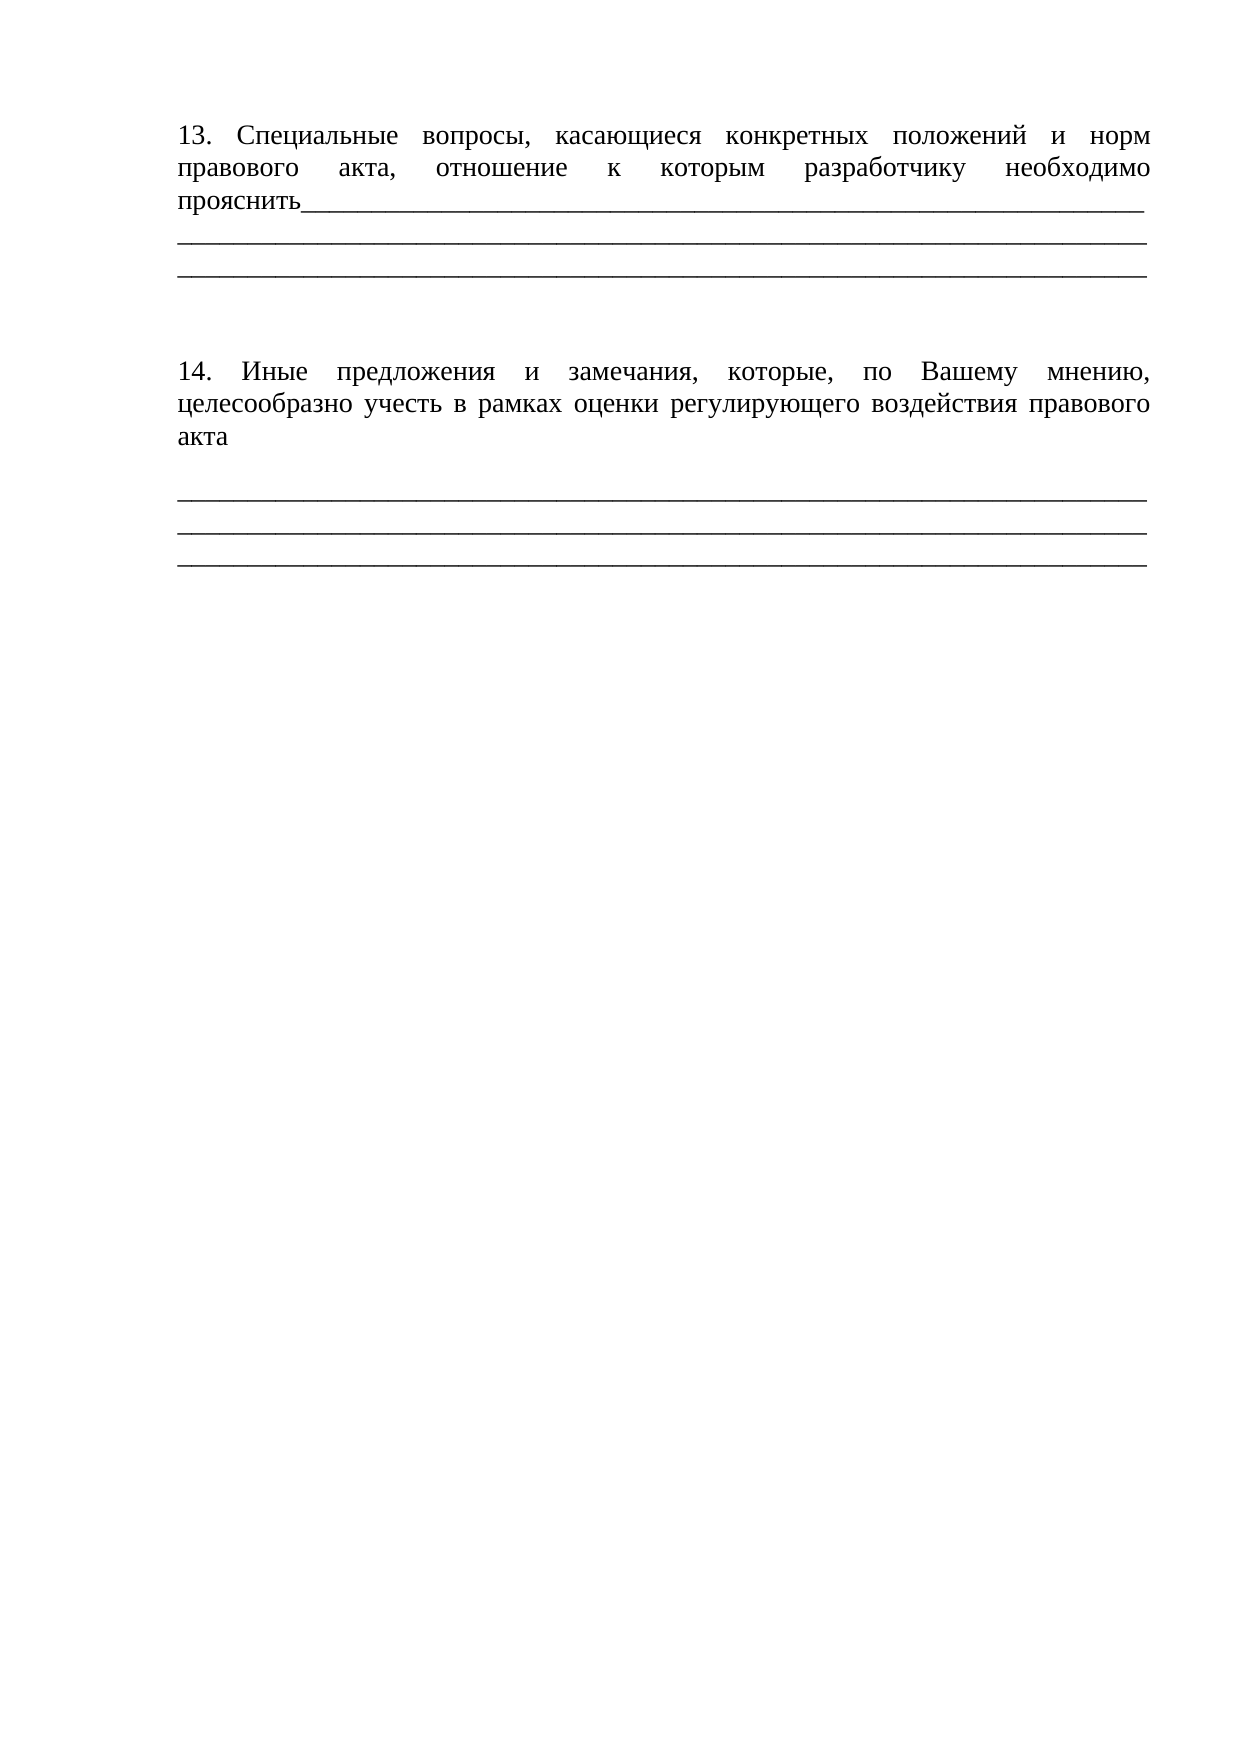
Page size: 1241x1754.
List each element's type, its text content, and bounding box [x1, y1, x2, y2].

text 13. Специальные вопросы, касающиеся конкретных положений и норм правового акта, отношение к которым разработчику необходимо прояснить______________________________________________________________________________________________________________________________________________________________________________________________________ [177, 118, 1152, 280]
text 14. Иные предложения и замечания, которые, по Вашему мнению, целесообразно учесть в рамках оценки регулирующего воздействия правового акта [177, 354, 1152, 451]
